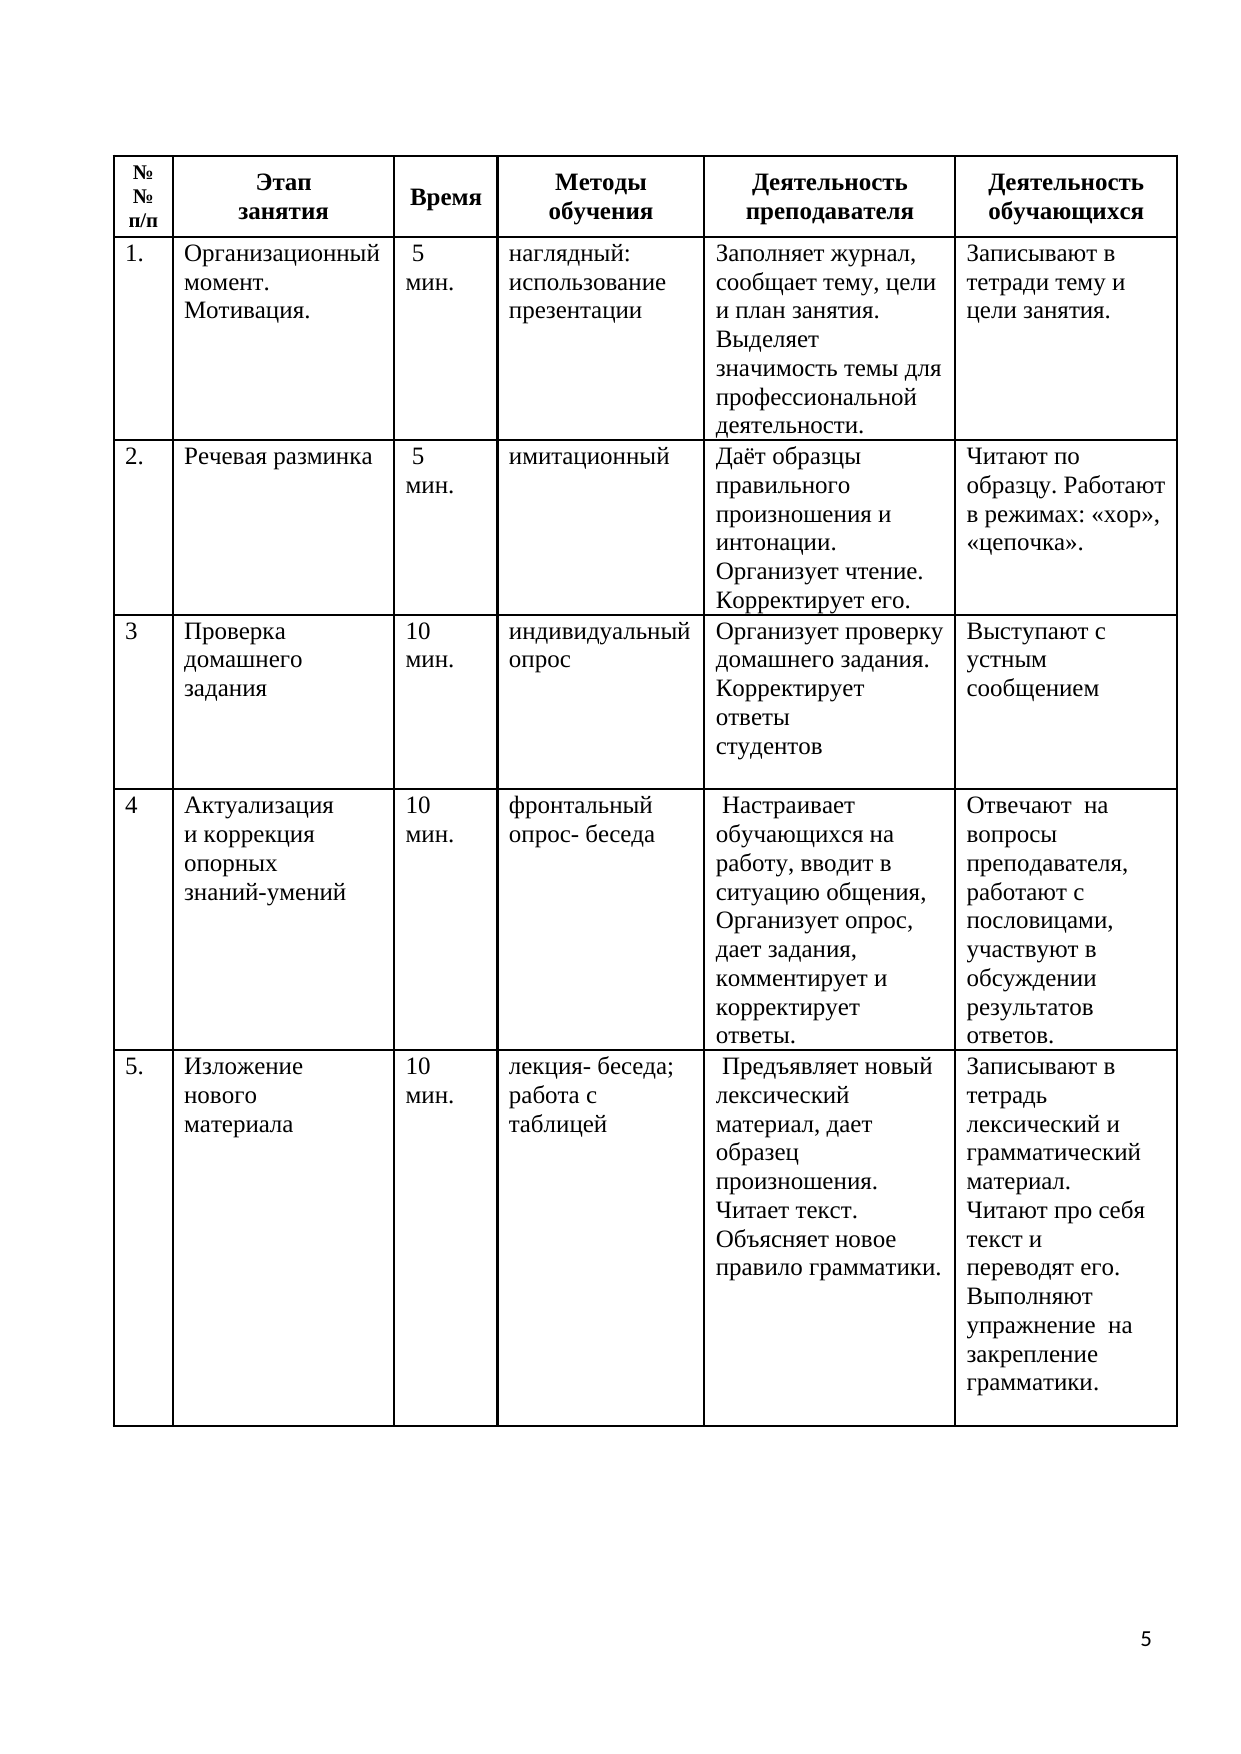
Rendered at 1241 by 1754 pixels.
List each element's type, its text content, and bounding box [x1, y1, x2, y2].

table_cell 10 мин. [395, 790, 496, 1049]
table_cell Проверка домашнего задания [174, 616, 393, 788]
table_cell 10 мин. [395, 616, 496, 788]
table_header Этап занятия [174, 157, 393, 236]
table_cell лекция- беседа; работа с таблицей [499, 1051, 703, 1425]
table_cell 3 [115, 616, 172, 788]
table_cell фронтальный опрос- беседа [499, 790, 703, 1049]
table_cell Актуализация и коррекция опорных знаний-умений [174, 790, 393, 1049]
table_cell 10 мин. [395, 1051, 496, 1425]
table_cell 1. [115, 238, 172, 439]
table_cell Выступают с устным сообщением [956, 616, 1176, 788]
table_cell Даёт образцы правильного произношения и интонации. Организует чтение. Корректирует его. [705, 441, 954, 614]
table_cell Изложение нового материала [174, 1051, 393, 1425]
table_cell Записывают в тетрадь лексический и грамматический материал. Читают про себя текст и переводят его. Выполняют упражнение на закрепление грамматики. [956, 1051, 1176, 1425]
table_cell Отвечают на вопросы преподавателя, работают с пословицами, участвуют в обсуждении результатов ответов. [956, 790, 1176, 1049]
table_header Деятельность обучающихся [956, 157, 1176, 236]
table_cell Записывают в тетради тему и цели занятия. [956, 238, 1176, 439]
table_header Деятельность преподавателя [705, 157, 954, 236]
table_cell Организационный момент. Мотивация. [174, 238, 393, 439]
table_cell Читают по образцу. Работают в режимах: «хор», «цепочка». [956, 441, 1176, 614]
table_cell Настраивает обучающихся на работу, вводит в ситуацию общения, Организует опрос, дает задания, комментирует и корректирует ответы. [705, 790, 954, 1049]
table_cell индивидуальный опрос [499, 616, 703, 788]
table_cell Заполняет журнал, сообщает тему, цели и план занятия. Выделяет значимость темы для профессиональной деятельности. [705, 238, 954, 439]
table_cell Речевая разминка [174, 441, 393, 614]
table_cell наглядный: использование презентации [499, 238, 703, 439]
table_header Методы обучения [499, 157, 703, 236]
table_cell 5 мин. [395, 238, 496, 439]
table_cell 5. [115, 1051, 172, 1425]
table_cell имитационный [499, 441, 703, 614]
table_cell 4 [115, 790, 172, 1049]
table_cell 5 мин. [395, 441, 496, 614]
table_header №№ п/п [115, 157, 172, 236]
table_cell 2. [115, 441, 172, 614]
table_cell Организует проверку домашнего задания. Корректирует ответы студентов [705, 616, 954, 788]
table_header Время [395, 157, 496, 236]
table_cell Предъявляет новый лексический материал, дает образец произношения. Читает текст. Объясняет новое правило грамматики. [705, 1051, 954, 1425]
